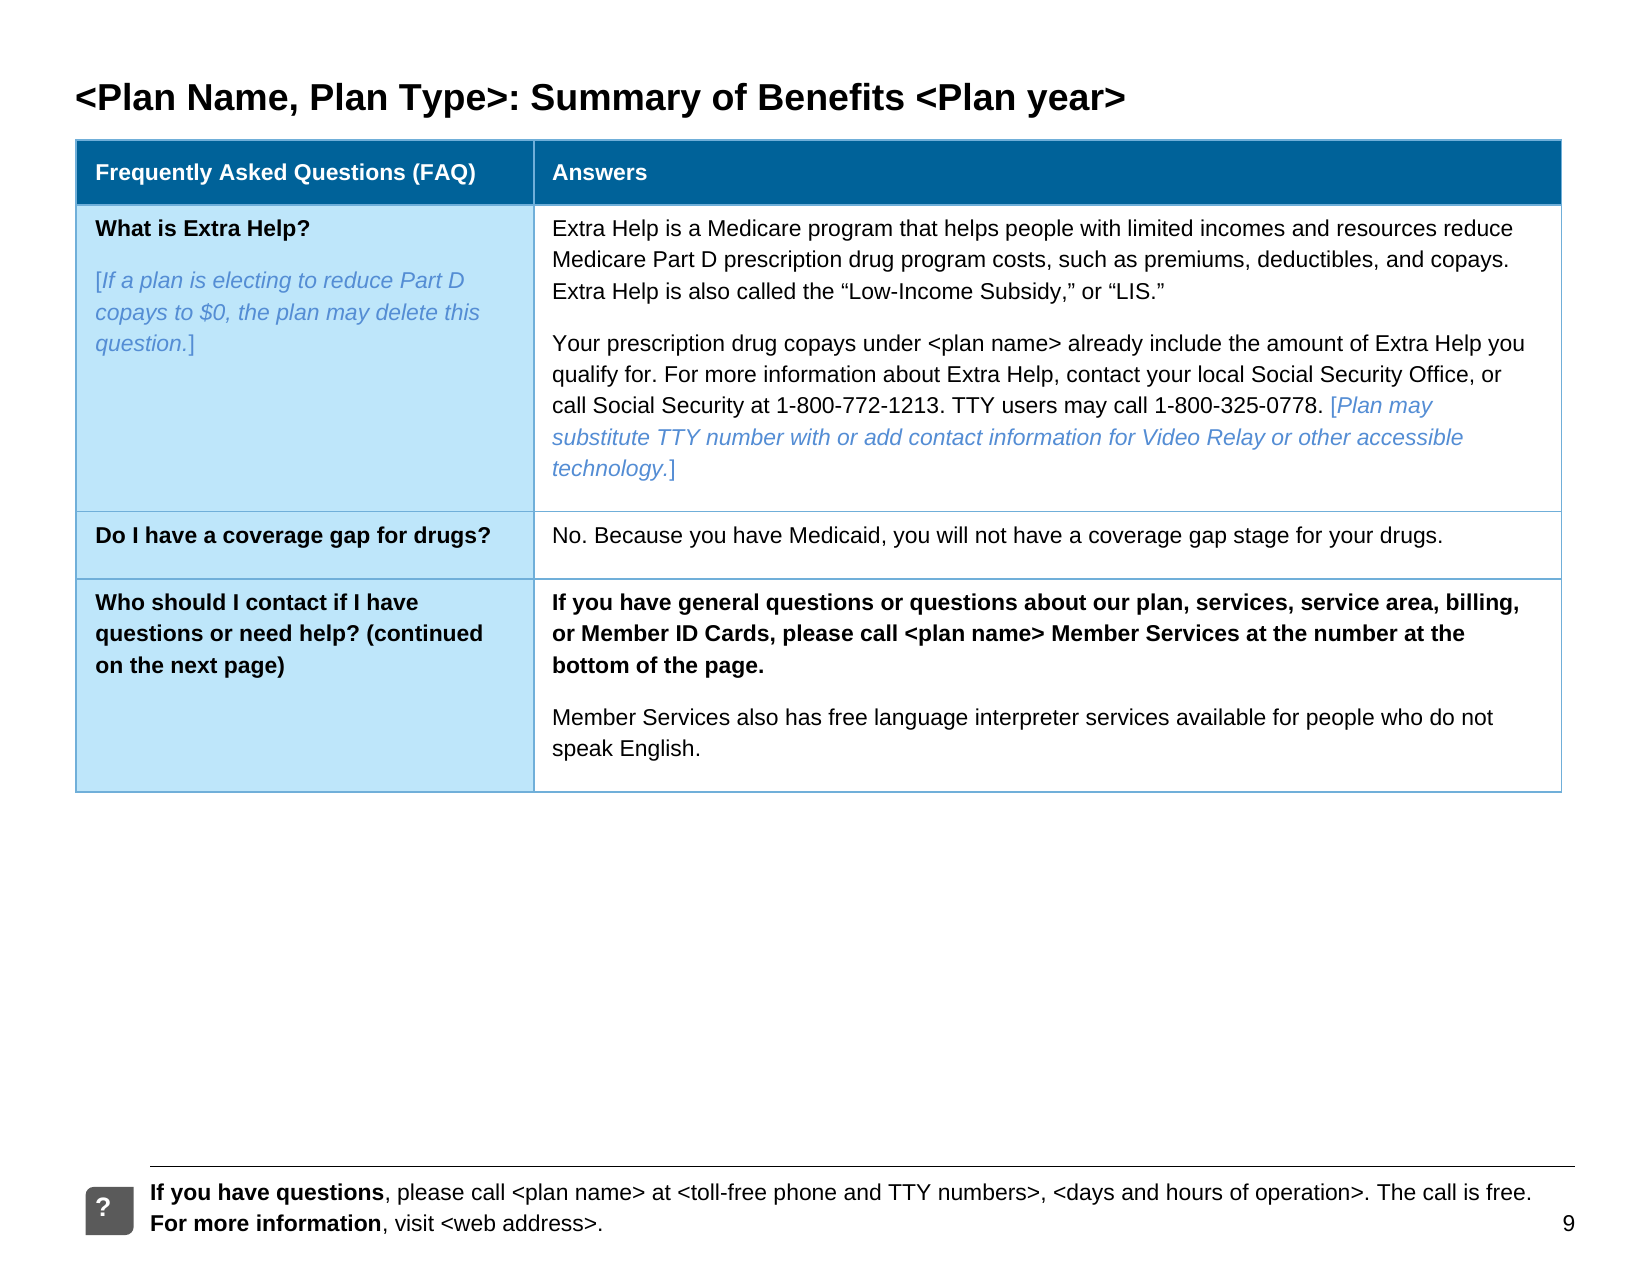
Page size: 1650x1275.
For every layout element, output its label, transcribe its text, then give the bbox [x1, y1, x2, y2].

table_cell Extra Help is a Medicare program that helps people with limited incomes and resources reduce Medicare Part D prescription drug program costs, such as premiums, deductibles, and copays. Extra Help is also called the “Low-Income Subsidy,” or “LIS.” Your prescription drug copays under <plan name> already include the amount of Extra Help you qualify for. For more information about Extra Help, contact your local Social Security Office, or call Social Security at 1-800-772-1213. TTY users may call 1-800-325-0778. [Plan may substitute TTY number with or add contact information for Video Relay or other accessible technology.] [535, 206, 1561, 511]
table_cell If you have general questions or questions about our plan, services, service area, billing, or Member ID Cards, please call <plan name> Member Services at the number at the bottom of the page. Member Services also has free language interpreter services available for people who do not speak English. [535, 580, 1561, 791]
table_cell Who should I contact if I have questions or need help? (continued on the next page) [77, 580, 533, 791]
table_cell No. Because you have Medicaid, you will not have a coverage gap stage for your drugs. [535, 512, 1561, 578]
table_header Frequently Asked Questions (FAQ) [77, 141, 533, 204]
table_cell What is Extra Help? [If a plan is electing to reduce Part D copays to $0, the plan may delete this question.] [77, 206, 533, 511]
table_cell Do I have a coverage gap for drugs? [77, 512, 533, 578]
table_header Answers [535, 141, 1561, 204]
